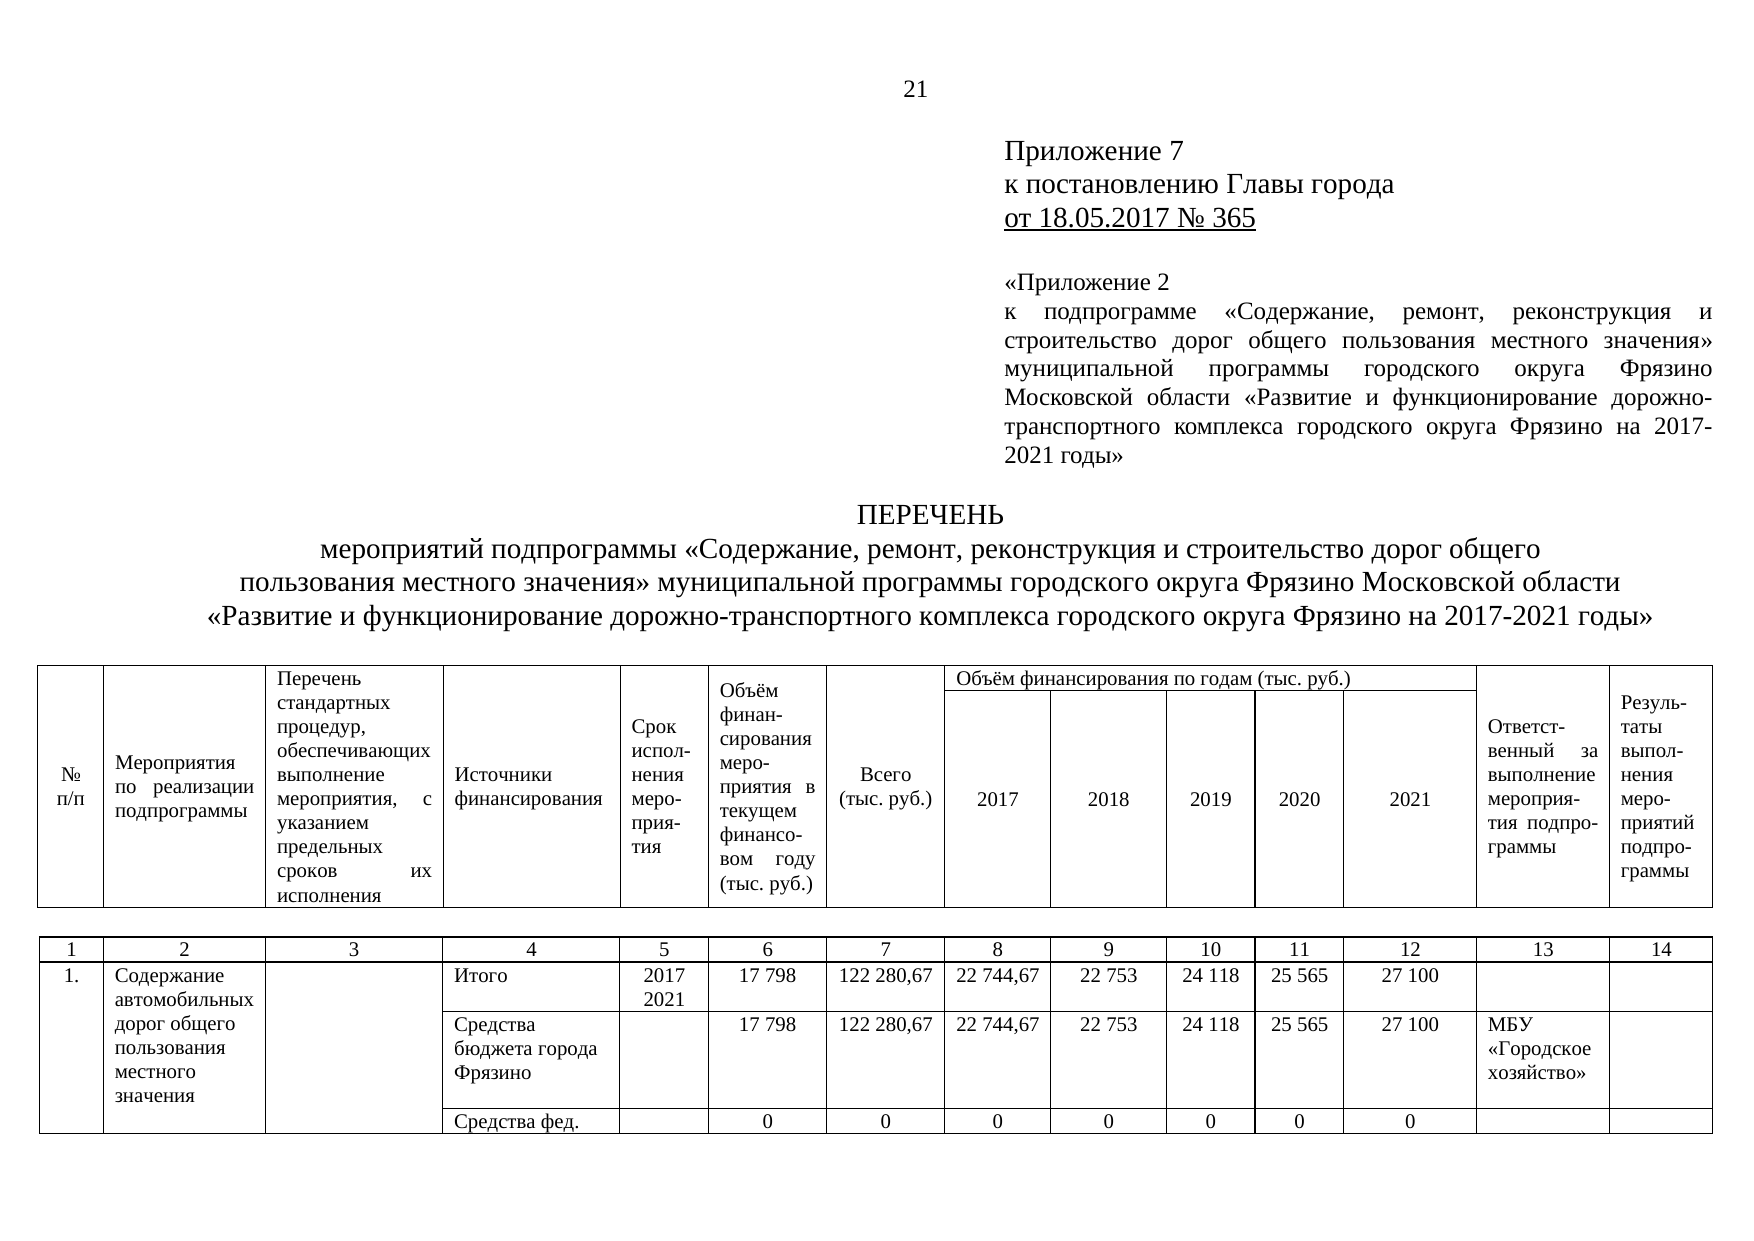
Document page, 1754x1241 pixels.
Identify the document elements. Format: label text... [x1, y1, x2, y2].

table_cell Итого [443, 963, 619, 1011]
table_cell 0 [1167, 1109, 1254, 1133]
text от 18.05.2017 № 365 [1004, 200, 1713, 234]
table_cell 2021 [1344, 691, 1476, 907]
table_cell [1610, 1109, 1712, 1133]
table_header 2 [104, 938, 265, 961]
table_header 14 [1610, 938, 1712, 961]
table_header 3 [266, 938, 442, 961]
table_cell [266, 963, 442, 1133]
table_cell 2020 [1256, 691, 1343, 907]
table_header Мероприятия по реализации подпрограммы [104, 666, 265, 907]
table_cell 24 118 [1167, 963, 1254, 1011]
table_cell 24 118 [1167, 1012, 1254, 1108]
table_header 11 [1256, 938, 1343, 961]
table_cell 22 744,67 [945, 1012, 1050, 1108]
table_cell Средства фед. бюджета [443, 1109, 619, 1133]
table_cell 1. [40, 963, 103, 1133]
table_header 7 [827, 938, 944, 961]
table_cell 122 280,67 [827, 963, 944, 1011]
table_cell 0 [827, 1109, 944, 1133]
table_header 12 [1344, 938, 1476, 961]
table_header Резуль-таты выпол-нения меро-приятий подпро-граммы [1610, 666, 1712, 907]
table_cell [1610, 1012, 1712, 1108]
table_header Срок испол-нения меро-прия-тия [621, 666, 708, 907]
table_cell 0 [709, 1109, 826, 1133]
table_cell 17 798 [709, 963, 826, 1011]
table_cell 27 100 [1344, 963, 1476, 1011]
text «Развитие и функционирование дорожно-транспортного комплекса городского округа Фрязино на 2017-2021 годы» [148, 598, 1713, 631]
table_cell Содержание автомобильных дорог общего пользования местного значения [104, 963, 265, 1133]
table_cell МБУ «Городское хозяйство» [1477, 1012, 1609, 1108]
table_cell 22 753 [1051, 963, 1166, 1011]
table_cell 25 565 [1256, 963, 1343, 1011]
table_header 8 [945, 938, 1050, 961]
table_cell 2018 [1051, 691, 1166, 907]
table_cell [620, 1109, 708, 1133]
table_header Объём финан-сирования меро-приятия в текущем финансо-вом году (тыс. руб.) [709, 666, 826, 907]
table_cell 0 [945, 1109, 1050, 1133]
table_header № п/п [38, 666, 103, 907]
table_cell [1477, 1109, 1609, 1133]
table_cell 2017 [945, 691, 1050, 907]
table_header Перечень стандартных процедур, обеспечивающих выполнение мероприятия, с указанием предельных сроков их исполнения [266, 666, 443, 907]
table_cell 22 753 [1051, 1012, 1166, 1108]
table_header Источники финансирования [444, 666, 620, 907]
table_cell 25 565 [1256, 1012, 1343, 1108]
table_cell 2017 2021 [620, 963, 708, 1011]
table_cell 22 744,67 [945, 963, 1050, 1011]
table_cell 27 100 [1344, 1012, 1476, 1108]
table_header Объём финансирования по годам (тыс. руб.) [945, 666, 1476, 690]
table_cell 122 280,67 [827, 1012, 944, 1108]
table_cell [1610, 963, 1712, 1011]
table_cell Средства бюджета города Фрязино [443, 1012, 619, 1108]
text к постановлению Главы города [1004, 167, 1713, 200]
text мероприятий подпрограммы «Содержание, ремонт, реконструкция и строительство дорог общего [148, 531, 1713, 564]
table_header 5 [620, 938, 708, 961]
table_header 1 [40, 938, 103, 961]
table_cell [620, 1012, 708, 1108]
table_cell 0 [1051, 1109, 1166, 1133]
text Приложение 7 [1004, 133, 1716, 167]
text ПЕРЕЧЕНЬ [148, 497, 1713, 531]
table_cell 17 798 [709, 1012, 826, 1108]
text «Приложение 2 [1004, 267, 1713, 296]
table_cell [1477, 963, 1609, 1011]
table_header 10 [1167, 938, 1254, 961]
text к подпрограмме «Содержание, ремонт, реконструкция и строительство дорог общего пользования местного значения» муниципальной программы городского округа Фрязино Московской области «Развитие и функционирование дорожно-транспортного комплекса городского округа Фрязино на 2017- 2021 годы» [1004, 296, 1713, 468]
table_cell 0 [1256, 1109, 1343, 1133]
table_header 4 [443, 938, 619, 961]
table_header 6 [709, 938, 826, 961]
table_cell 0 [1344, 1109, 1476, 1133]
table_header 9 [1051, 938, 1166, 961]
text пользования местного значения» муниципальной программы городского округа Фрязино Московской области [148, 564, 1713, 598]
table_header Всего (тыс. руб.) [827, 666, 944, 907]
table_cell 2019 [1167, 691, 1254, 907]
table_header 13 [1477, 938, 1609, 961]
table_header Ответст-венный за выполнение мероприя-тия подпро-граммы [1477, 666, 1609, 907]
